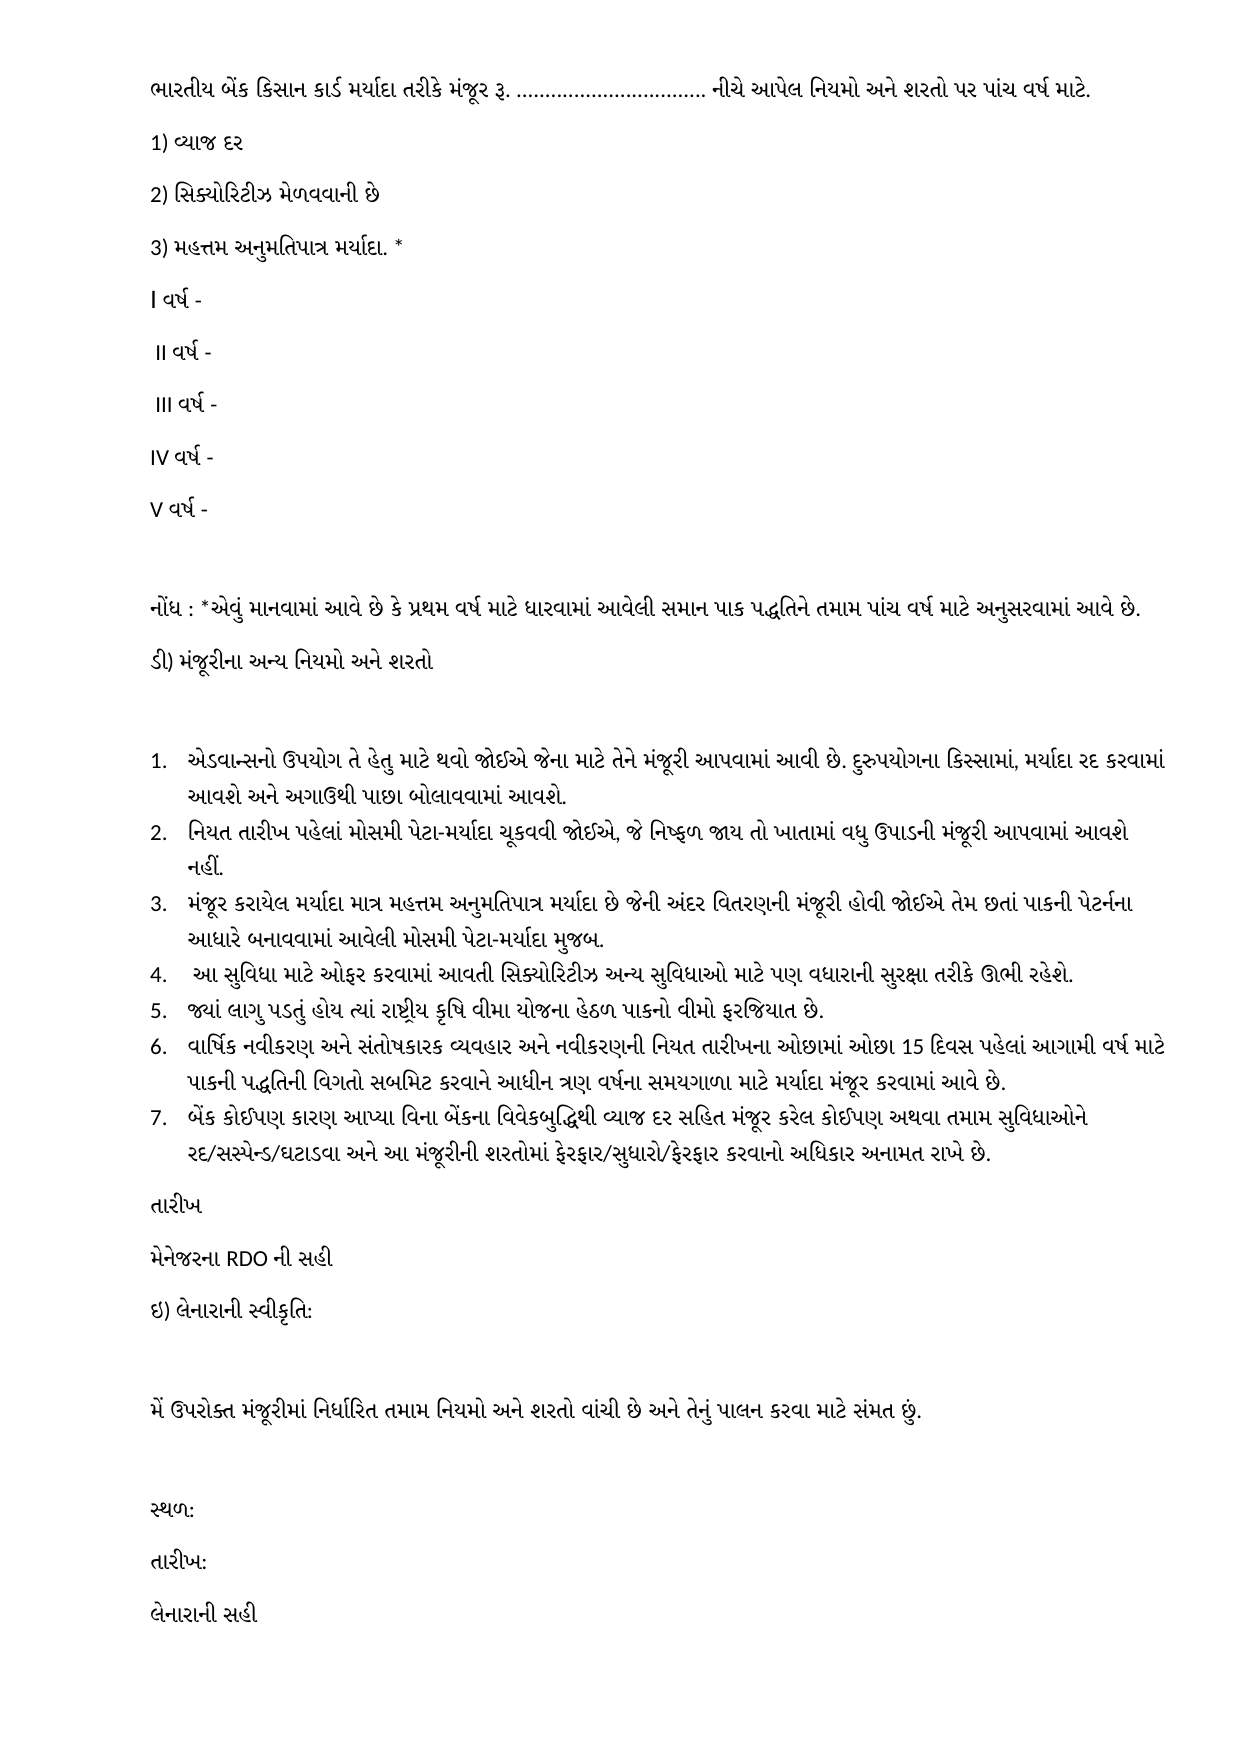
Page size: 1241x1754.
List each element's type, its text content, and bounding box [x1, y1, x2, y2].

text 3) મહત્તમ અનુમતિપાત્ર મર્યાદા. * [112, 232, 1165, 265]
text ઇ) લેનારાની સ્વીકૃતિ: [75, 1296, 1165, 1329]
list મંજૂર કરાયેલ મર્યાદા માત્ર મહત્તમ અનુમતિપાત્ર મર્યાદા છે જેની અંદર વિતરણની મંજૂરી હોવી જોઈએ તેમ છતાં પાકની પેટર્નના આધારે બનાવવામાં આવેલી મોસમી પેટા-મર્યાદા મુજબ. [150, 889, 1165, 957]
text નોંધ : *એવું માનવામાં આવે છે કે પ્રથમ વર્ષ માટે ધારવામાં આવેલી સમાન પાક પદ્ધતિને તમામ પાંચ વર્ષ માટે અનુસરવામાં આવે છે. [112, 594, 1165, 627]
text 2) સિક્યોરિટીઝ મેળવવાની છે [112, 180, 1165, 213]
text 1) વ્યાજ દર [112, 127, 1165, 161]
text સ્થળ: [75, 1494, 1165, 1528]
list બેંક કોઈપણ કારણ આપ્યા વિના બેંકના વિવેકબુદ્ધિથી વ્યાજ દર સહિત મંજૂર કરેલ કોઈપણ અથવા તમામ સુવિધાઓને રદ/સસ્પેન્ડ/ઘટાડવા અને આ મંજૂરીની શરતોમાં ફેરફાર/સુધારો/ફેરફાર કરવાનો અધિકાર અનામત રાખે છે. [150, 1103, 1165, 1172]
list વાર્ષિક નવીકરણ અને સંતોષકારક વ્યવહાર અને નવીકરણની નિયત તારીખના ઓછામાં ઓછા 15 દિવસ પહેલાં આગામી વર્ષ માટે પાકની પદ્ધતિની વિગતો સબમિટ કરવાને આધીન ત્રણ વર્ષના સમયગાળા માટે મર્યાદા મંજૂર કરવામાં આવે છે. [150, 1032, 1165, 1100]
list જ્યાં લાગુ પડતું હોય ત્યાં રાષ્ટ્રીય કૃષિ વીમા યોજના હેઠળ પાકનો વીમો ફરજિયાત છે. [150, 996, 1165, 1029]
list એડવાન્સનો ઉપયોગ તે હેતુ માટે થવો જોઈએ જેના માટે તેને મંજૂરી આપવામાં આવી છે. દુરુપયોગના કિસ્સામાં, મર્યાદા રદ કરવામાં આવશે અને અગાઉથી પાછા બોલાવવામાં આવશે. [150, 746, 1165, 814]
text મેં ઉપરોક્ત મંજૂરીમાં નિર્ધારિત તમામ નિયમો અને શરતો વાંચી છે અને તેનું પાલન કરવા માટે સંમત છું. [75, 1395, 1165, 1428]
list આ સુવિધા માટે ઓફર કરવામાં આવતી સિક્યોરિટીઝ અન્ય સુવિધાઓ માટે પણ વધારાની સુરક્ષા તરીકે ઊભી રહેશે. [150, 960, 1165, 993]
text III વર્ષ - [112, 390, 1165, 423]
text તારીખ [150, 1191, 1165, 1224]
list નિયત તારીખ પહેલાં મોસમી પેટા-મર્યાદા ચૂકવવી જોઈએ, જે નિષ્ફળ જાય તો ખાતામાં વધુ ઉપાડની મંજૂરી આપવામાં આવશે નહીં. [150, 817, 1165, 886]
text લેનારાની સહી [75, 1599, 1165, 1632]
text મેનેજરના RDO ની સહી [75, 1243, 1165, 1277]
text I વર્ષ - [112, 284, 1165, 318]
text V વર્ષ - [112, 495, 1165, 528]
text તારીખ: [75, 1547, 1165, 1580]
text IV વર્ષ - [112, 442, 1165, 476]
text ભારતીય બેંક કિસાન કાર્ડ મર્યાદા તરીકે મંજૂર રૂ. ................................. નીચે આપેલ નિયમો અને શરતો પર પાંચ વર્ષ માટે. [112, 75, 1165, 108]
text ડી) મંજૂરીના અન્ય નિયમો અને શરતો [112, 646, 1165, 679]
text II વર્ષ - [112, 338, 1165, 371]
